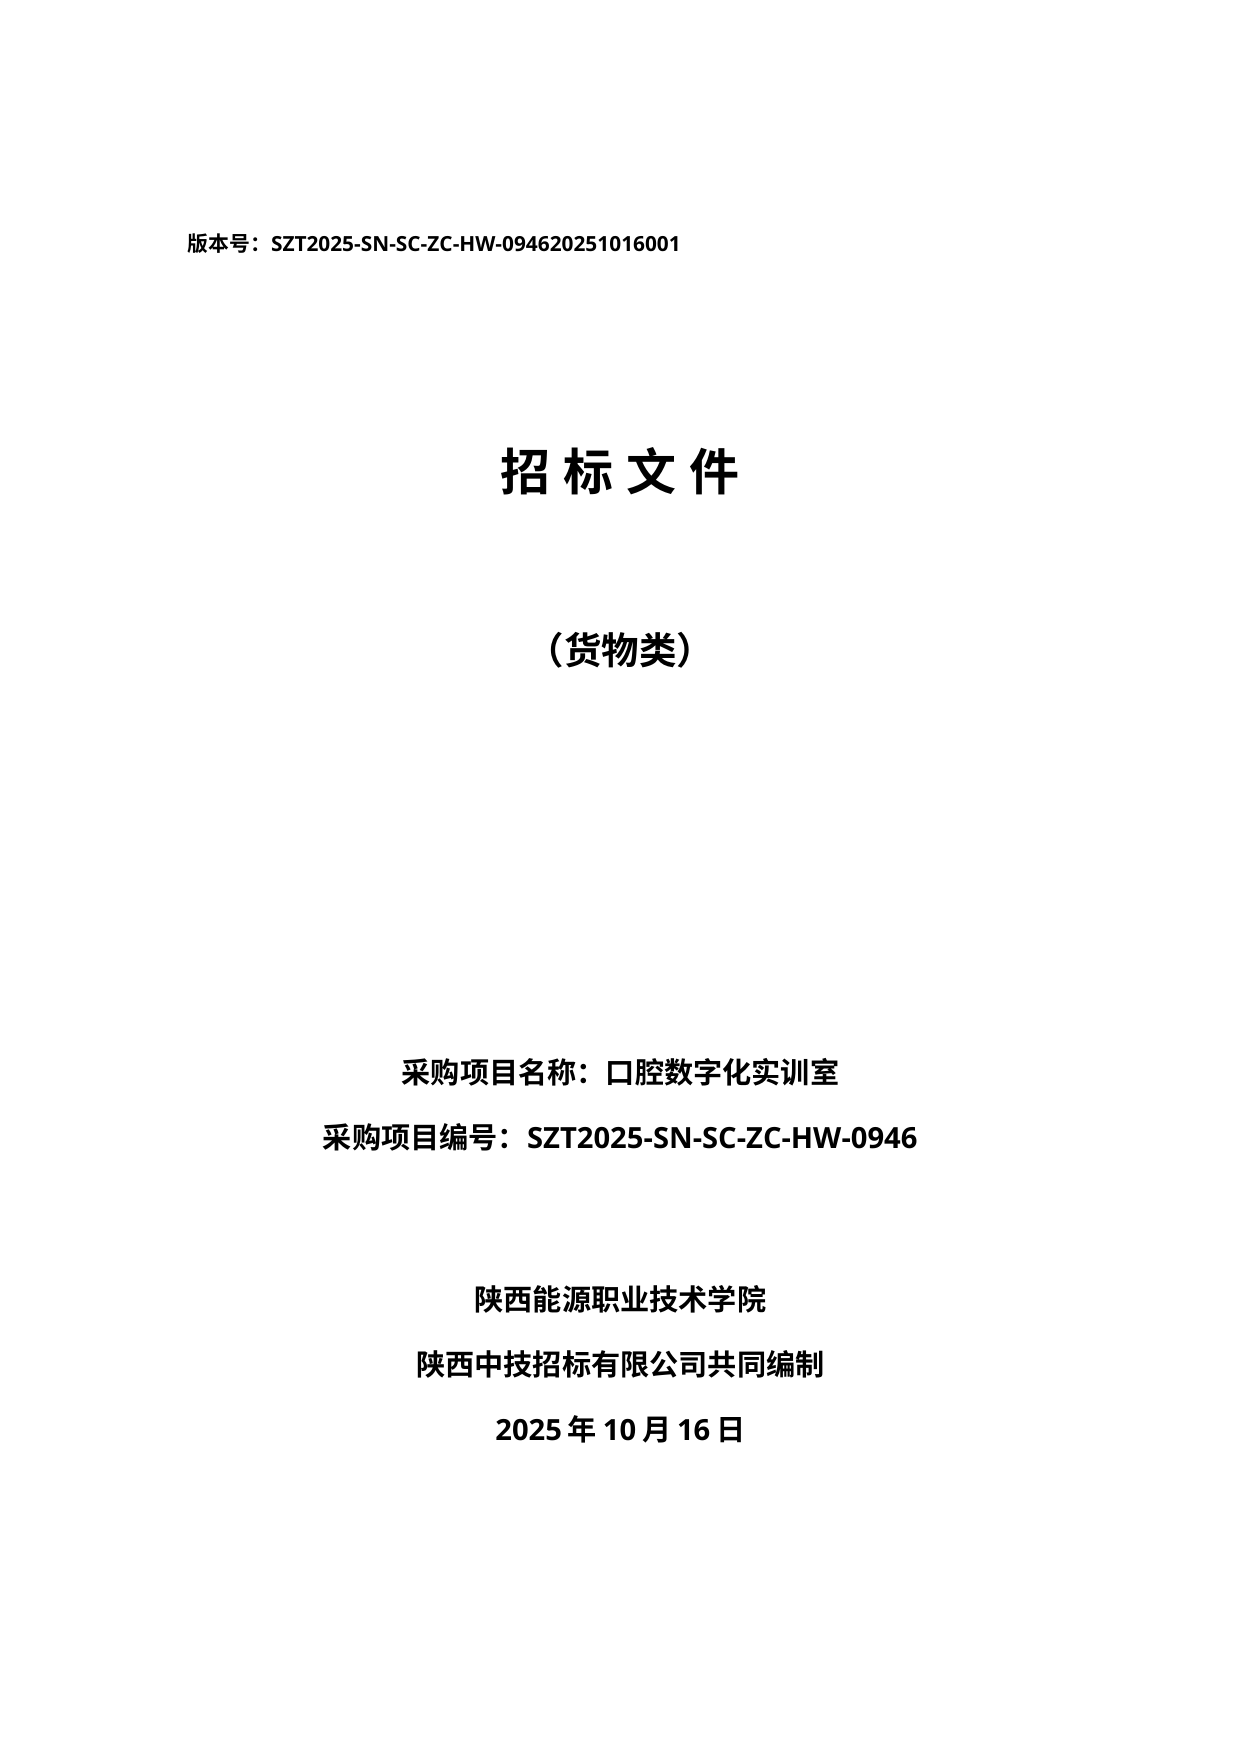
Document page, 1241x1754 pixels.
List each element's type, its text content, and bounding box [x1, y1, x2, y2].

text 采购项目名称：口腔数字化实训室 [187, 1039, 1053, 1104]
text 陕西中技招标有限公司共同编制 [187, 1332, 1053, 1397]
text 招 标 文 件 [187, 422, 1053, 617]
text （货物类） [187, 617, 1053, 1039]
text 版本号：SZT2025-SN-SC-ZC-HW-094620251016001 [187, 227, 1053, 422]
text 采购项目编号：SZT2025-SN-SC-ZC-HW-0946 [187, 1104, 1053, 1267]
text 陕西能源职业技术学院 [187, 1267, 1053, 1332]
text 2025年10月16日 [187, 1397, 1053, 1462]
